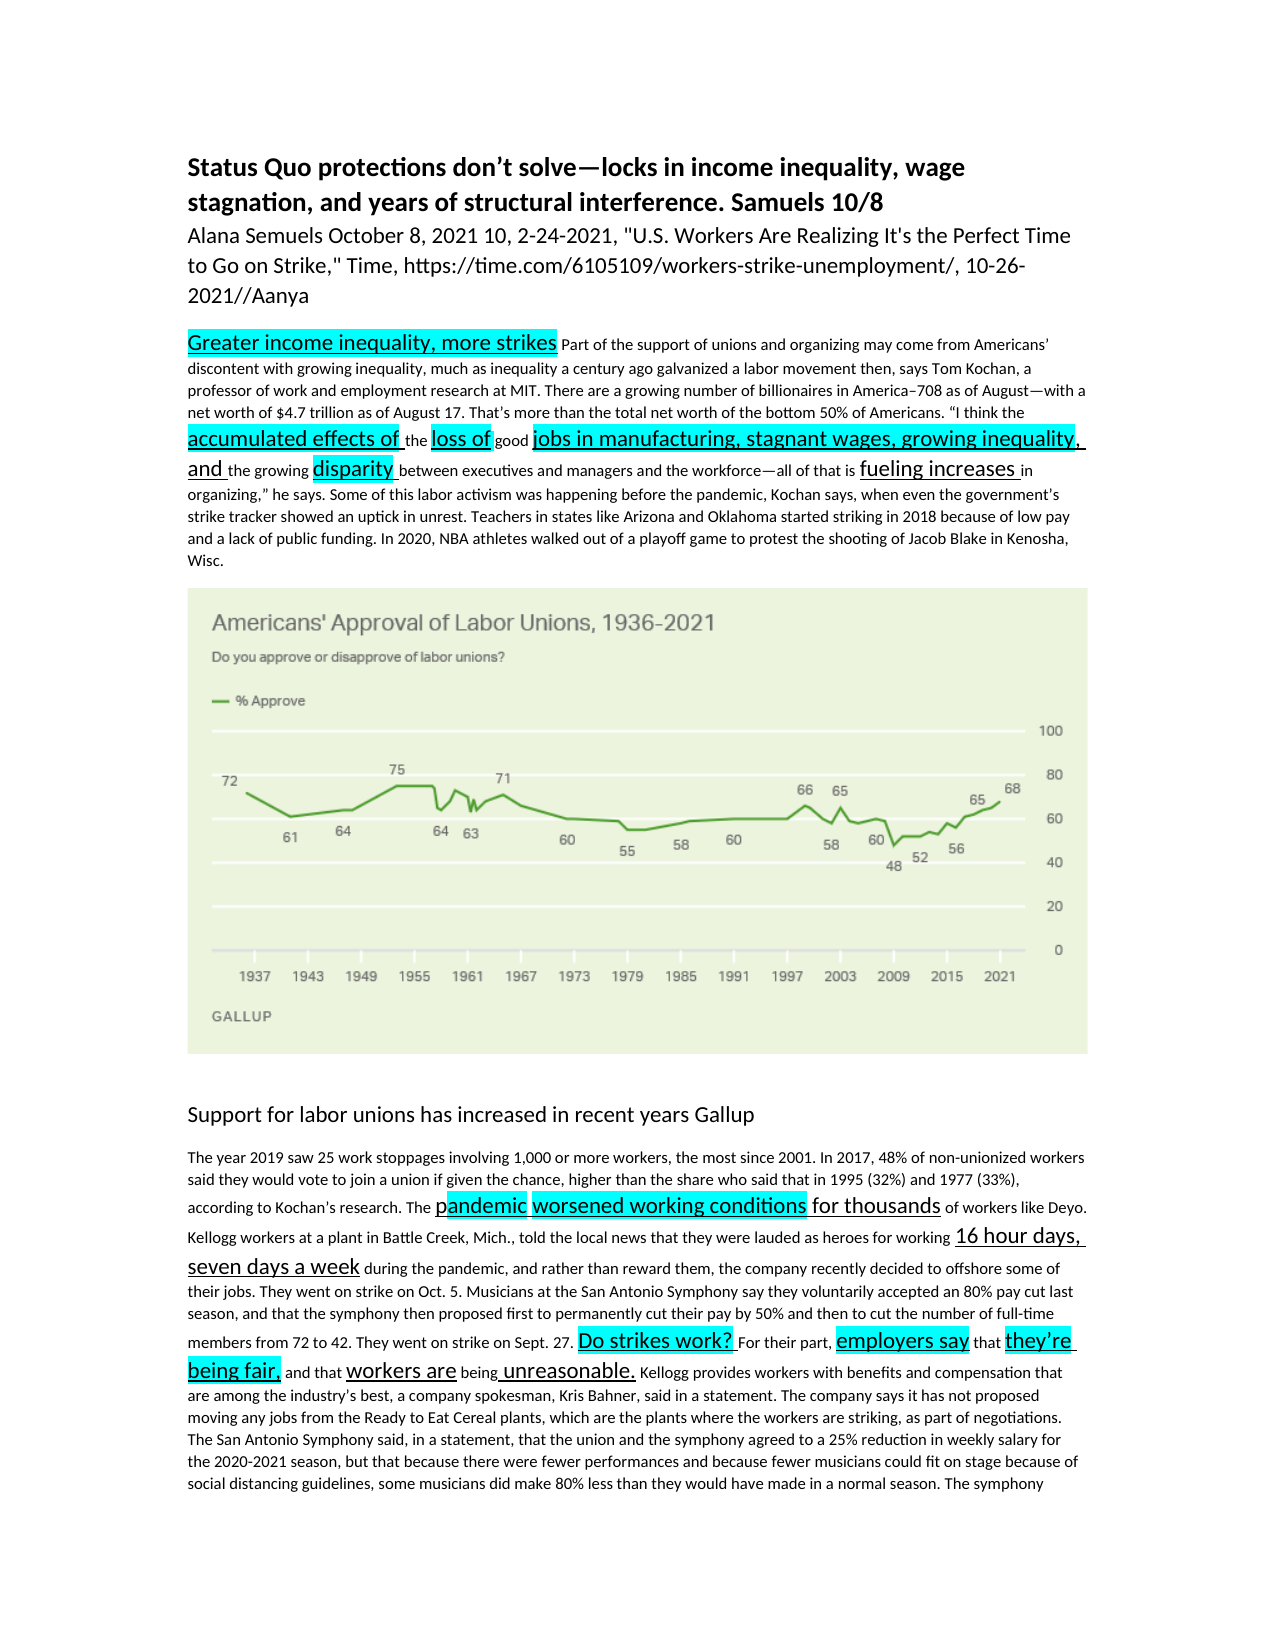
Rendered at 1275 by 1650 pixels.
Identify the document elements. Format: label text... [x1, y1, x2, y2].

picture [187, 588, 1088, 1054]
text Alana Semuels October 8, 2021 10, 2-24-2021, "U.S. Workers Are Realizing It's the Perfect Time to Go on Strike," Time, https://time.com/6105109/workers-strike-unemployment/, 10-26-2021//Aanya [187, 221, 1087, 310]
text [187, 1147, 1087, 1493]
subtitle Status Quo protections don’t solve—locks in income inequality, wage stagnation, and years of structural interference. Samuels 10/8 [187, 150, 1087, 219]
text Greater income inequality, more strikes Part of the support of unions and organizing may come from Americans’ discontent with growing inequality, much as inequality a century ago galvanized a labor movement then, says Tom Kochan, a professor of work and employment research at MIT. There are a growing number of billionaires in America–708 as of August—with a net worth of $4.7 trillion as of August 17. That’s more than the total net worth of the bottom 50% of Americans. “I think the accumulated effects of the loss of good jobs in manufacturing, stagnant wages, growing inequality, and the growing disparity between executives and managers and the workforce—all of that is fueling increases in organizing,” he says. Some of this labor activism was happening before the pandemic, Kochan says, when even the government’s strike tracker showed an uptick in unrest. Teachers in states like Arizona and Oklahoma started striking in 2018 because of low pay and a lack of public funding. In 2020, NBA athletes walked out of a playoff game to protest the shooting of Jacob Blake in Kenosha, Wisc. [187, 328, 1087, 570]
text Support for labor unions has increased in recent years Gallup [187, 1100, 1087, 1128]
